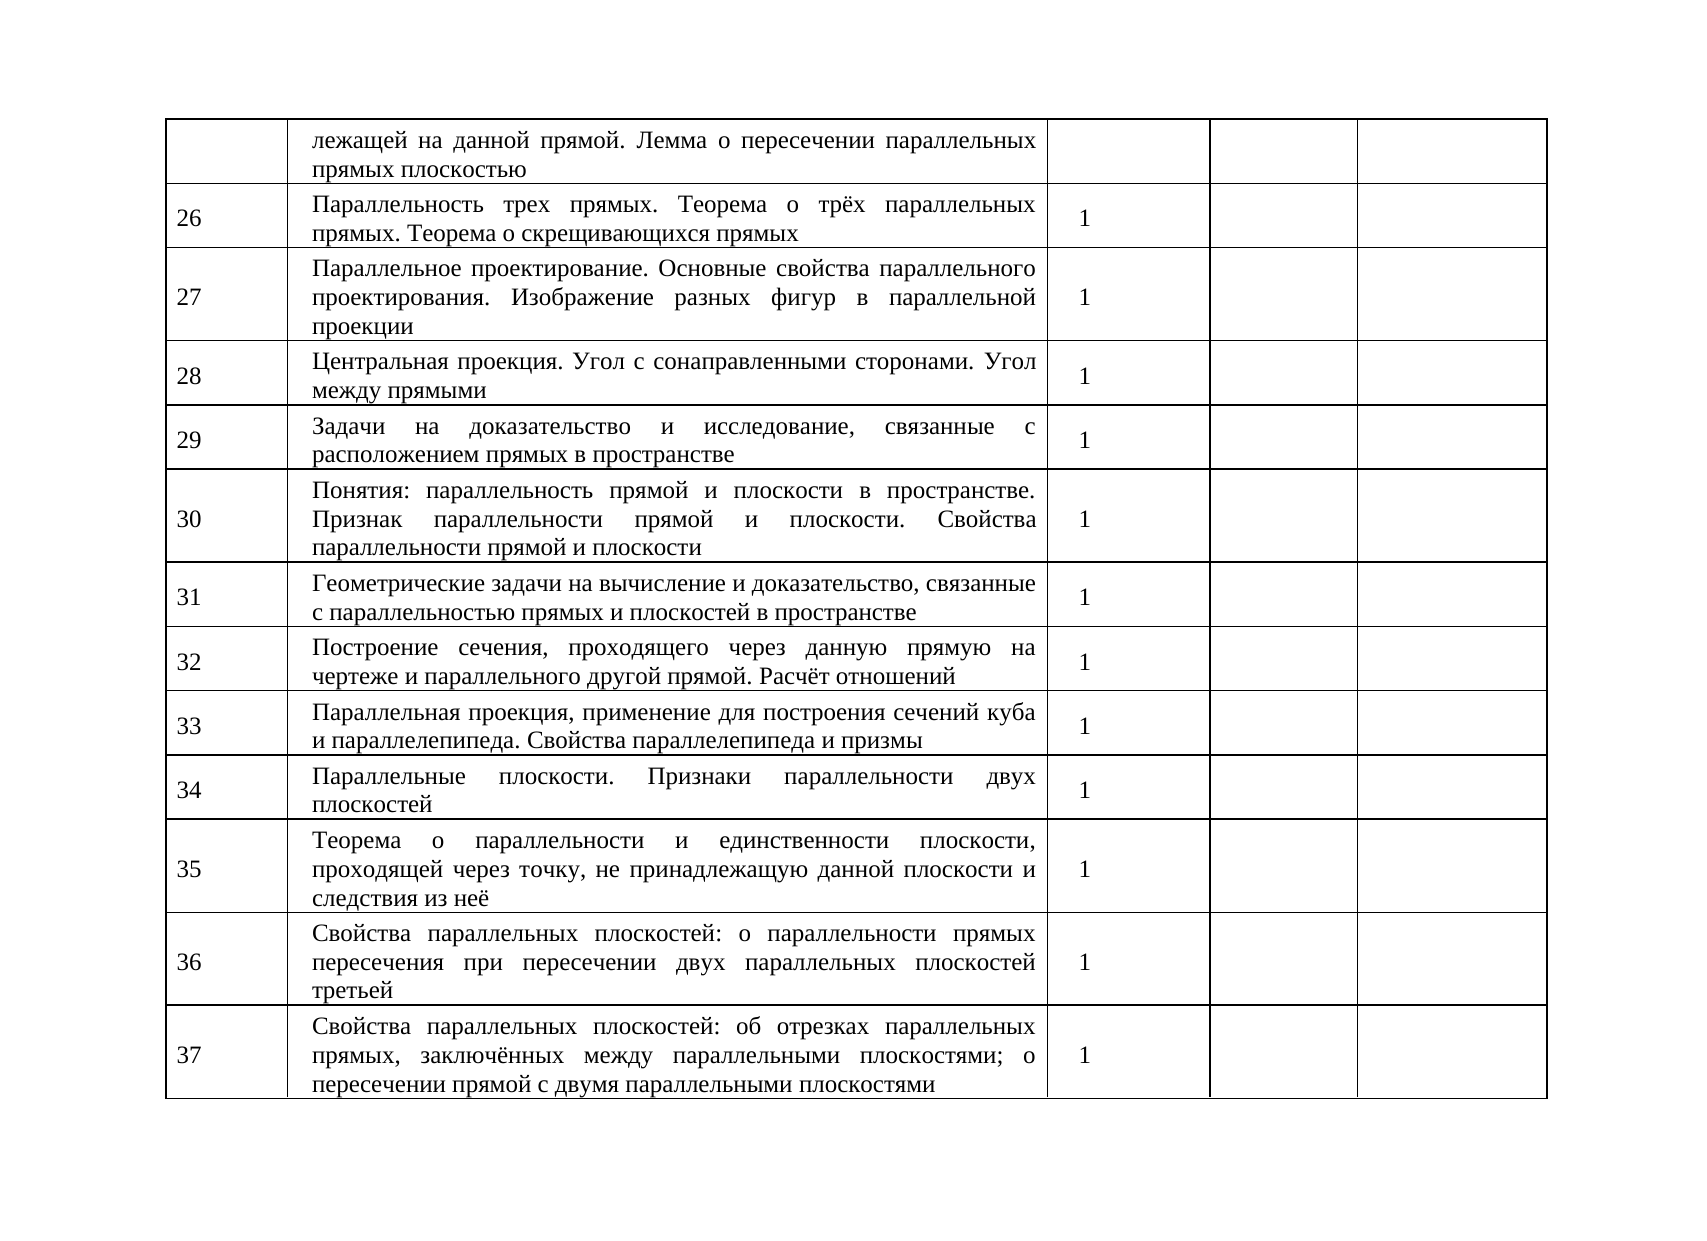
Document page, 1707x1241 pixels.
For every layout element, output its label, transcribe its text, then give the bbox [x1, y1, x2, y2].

table_cell [1358, 691, 1546, 754]
table_cell 1 [1048, 184, 1209, 247]
table_cell [1358, 820, 1546, 911]
table_cell [1358, 1006, 1546, 1097]
table_cell [1211, 627, 1357, 690]
table_cell Свойства параллельных плоскостей: о параллельности прямых пересечения при пересечении двух параллельных плоскостей третьей [288, 913, 1047, 1004]
table_cell [1358, 341, 1546, 404]
table_cell 1 [1048, 470, 1209, 561]
table_cell [1211, 406, 1357, 468]
table_cell 28 [167, 341, 287, 404]
table_cell 32 [167, 627, 287, 690]
table_cell 37 [167, 1006, 287, 1097]
table_cell Параллельность трех прямых. Теорема о трёх параллельных прямых. Теорема о скрещивающихся прямых [288, 184, 1047, 247]
table_cell 35 [167, 820, 287, 911]
table_cell [1211, 184, 1357, 247]
table_cell Задачи на доказательство и исследование, связанные с расположением прямых в пространстве [288, 406, 1047, 468]
table_cell 33 [167, 691, 287, 754]
table_cell [1358, 120, 1546, 182]
table_cell [1211, 1006, 1357, 1097]
table_cell [1211, 691, 1357, 754]
table_cell Понятия: параллельность прямой и плоскости в пространстве. Признак параллельности прямой и плоскости. Свойства параллельности прямой и плоскости [288, 470, 1047, 561]
table_cell [1211, 341, 1357, 404]
table_cell [1211, 913, 1357, 1004]
table_cell 1 [1048, 913, 1209, 1004]
table_cell 27 [167, 248, 287, 340]
table_cell [1211, 820, 1357, 911]
table_cell [1358, 913, 1546, 1004]
table_cell 1 [1048, 341, 1209, 404]
table_cell [1211, 120, 1357, 182]
table_cell Геометрические задачи на вычисление и доказательство, связанные с параллельностью прямых и плоскостей в пространстве [288, 563, 1047, 626]
table_cell [1358, 406, 1546, 468]
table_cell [288, 120, 1047, 182]
table_cell 25 [167, 120, 287, 182]
table_cell [1358, 184, 1546, 247]
table_cell [1211, 563, 1357, 626]
table_cell 1 [1048, 691, 1209, 754]
table_cell 36 [167, 913, 287, 1004]
table_cell Построение сечения, проходящего через данную прямую на чертеже и параллельного другой прямой. Расчёт отношений [288, 627, 1047, 690]
table_cell [1358, 627, 1546, 690]
table_cell Параллельная проекция, применение для построения сечений куба и параллелепипеда. Свойства параллелепипеда и призмы [288, 691, 1047, 754]
table_cell 1 [1048, 248, 1209, 340]
table_cell [1211, 756, 1357, 818]
table_cell [1211, 248, 1357, 340]
table_cell 1 [1048, 406, 1209, 468]
table_cell 31 [167, 563, 287, 626]
table_cell 1 [1048, 627, 1209, 690]
table_cell 1 [1048, 820, 1209, 911]
table_cell 34 [167, 756, 287, 818]
table_cell [1358, 248, 1546, 340]
table_cell Параллельное проектирование. Основные свойства параллельного проектирования. Изображение разных фигур в параллельной проекции [288, 248, 1047, 340]
table_cell [1358, 756, 1546, 818]
table_cell 30 [167, 470, 287, 561]
table_cell Свойства параллельных плоскостей: об отрезках параллельных прямых, заключённых между параллельными плоскостями; о пересечении прямой с двумя параллельными плоскостями [288, 1006, 1047, 1097]
table_cell 1 [1048, 563, 1209, 626]
table_cell Центральная проекция. Угол с сонаправленными сторонами. Угол между прямыми [288, 341, 1047, 404]
table_cell 26 [167, 184, 287, 247]
table_cell Параллельные плоскости. Признаки параллельности двух плоскостей [288, 756, 1047, 818]
table_cell [1211, 470, 1357, 561]
table_cell [1358, 470, 1546, 561]
table_cell 29 [167, 406, 287, 468]
table_cell 1 [1048, 756, 1209, 818]
table_cell Теорема о параллельности и единственности плоскости, проходящей через точку, не принадлежащую данной плоскости и следствия из неё [288, 820, 1047, 911]
table_cell 1 [1048, 120, 1209, 182]
table_cell 1 [1048, 1006, 1209, 1097]
table_cell [1358, 563, 1546, 626]
